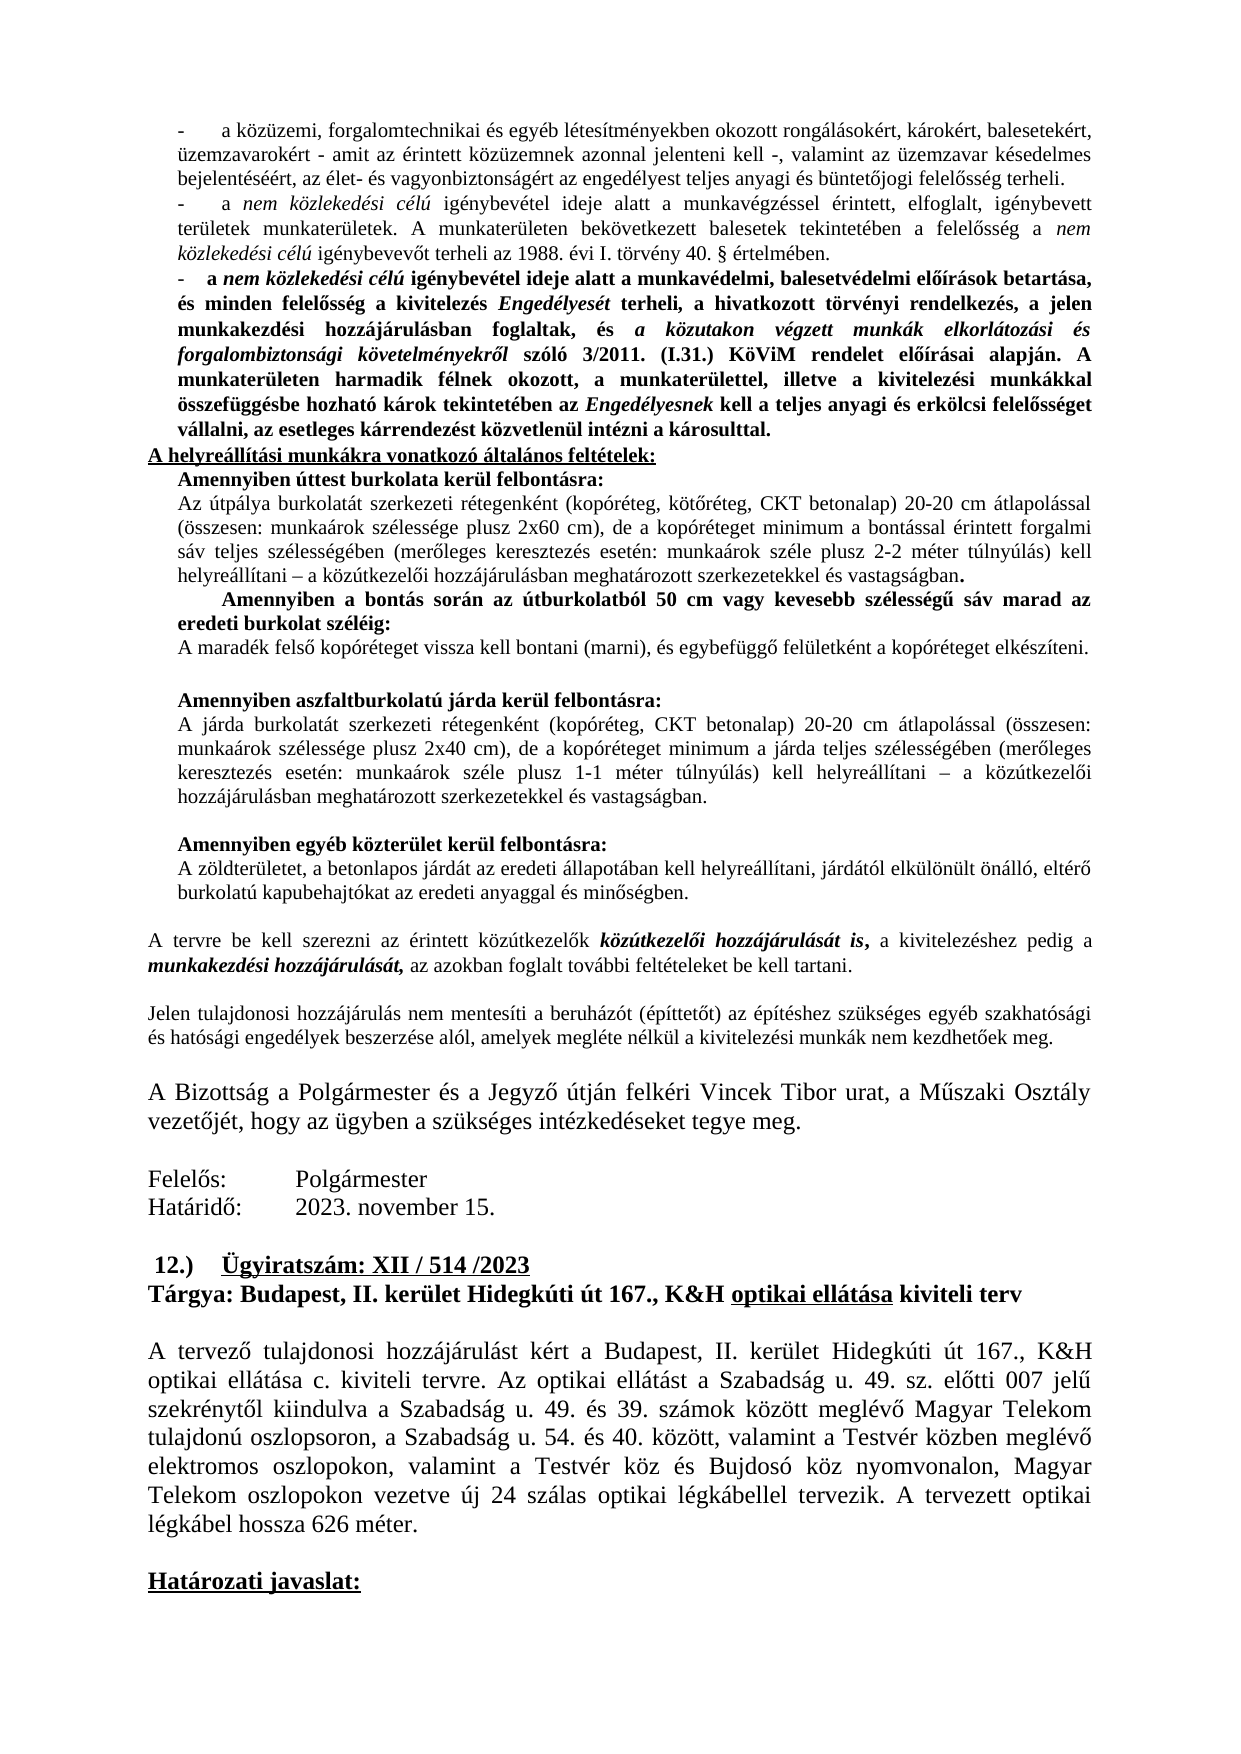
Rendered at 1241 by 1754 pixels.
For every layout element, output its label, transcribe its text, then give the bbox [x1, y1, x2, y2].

text Amennyiben úttest burkolata kerül felbontásra: [177, 467, 1093, 491]
text A zöldterületet, a betonlapos járdát az eredeti állapotában kell helyreállítani, járdától elkülönült önálló, eltérő burkolatú kapubehajtókat az eredeti anyaggal és minőségben. [177, 856, 1093, 904]
text Jelen tulajdonosi hozzájárulás nem mentesíti a beruházót (építtetőt) az építéshez szükséges egyéb szakhatósági és hatósági engedélyek beszerzése alól, amelyek megléte nélkül a kivitelezési munkák nem kezdhetőek meg. [148, 1001, 1093, 1049]
list a nem közlekedési célú igénybevétel ideje alatt a munkavégzéssel érintett, elfoglalt, igénybevett területek munkaterületek. A munkaterületen bekövetkezett balesetek tekintetében a felelősség a nem közlekedési célú igénybevevőt terheli az 1988. évi I. törvény 40. § értelmében. [177, 190, 1093, 265]
list Ügyiratszám: XII / 514 /2023 [154, 1250, 1093, 1279]
text Tárgya: Budapest, II. kerület Hidegkúti út 167., K&H optikai ellátása kiviteli terv [148, 1279, 1093, 1307]
text Felelős: Polgármester [148, 1164, 1093, 1192]
text A tervező tulajdonosi hozzájárulást kért a Budapest, II. kerület Hidegkúti út 167., K&H optikai ellátása c. kiviteli tervre. Az optikai ellátást a Szabadság u. 49. sz. előtti 007 jelű szekrénytől kiindulva a Szabadság u. 49. és 39. számok között meglévő Magyar Telekom tulajdonú oszlopsoron, a Szabadság u. 54. és 40. között, valamint a Testvér közben meglévő elektromos oszlopokon, valamint a Testvér köz és Bujdosó köz nyomvonalon, Magyar Telekom oszlopokon vezetve új 24 szálas optikai légkábellel tervezik. A tervezett optikai légkábel hossza 626 méter. [148, 1336, 1093, 1537]
text A maradék felső kopóréteget vissza kell bontani (marni), és egybefüggő felületként a kopóréteget elkészíteni. [177, 635, 1093, 659]
text A Bizottság a Polgármester és a Jegyző útján felkéri Vincek Tibor urat, a Műszaki Osztály vezetőjét, hogy az ügyben a szükséges intézkedéseket tegye meg. [148, 1077, 1093, 1135]
text Amennyiben egyéb közterület kerül felbontásra: [177, 832, 1093, 856]
text A tervre be kell szerezni az érintett közútkezelők közútkezelői hozzájárulását is, a kivitelezéshez pedig a munkakezdési hozzájárulását, az azokban foglalt további feltételeket be kell tartani. [148, 928, 1093, 977]
text Az útpálya burkolatát szerkezeti rétegenként (kopóréteg, kötőréteg, CKT betonalap) 20-20 cm átlapolással (összesen: munkaárok szélessége plusz 2x60 cm), de a kopóréteget minimum a bontással érintett forgalmi sáv teljes szélességében (merőleges keresztezés esetén: munkaárok széle plusz 2-2 méter túlnyúlás) kell helyreállítani – a közútkezelői hozzájárulásban meghatározott szerkezetekkel és vastagságban. [177, 491, 1093, 587]
text Amennyiben aszfaltburkolatú járda kerül felbontásra: [177, 688, 1093, 712]
list a nem közlekedési célú igénybevétel ideje alatt a munkavédelmi, balesetvédelmi előírások betartása, és minden felelősség a kivitelezés Engedélyesét terheli, a hivatkozott törvényi rendelkezés, a jelen munkakezdési hozzájárulásban foglaltak, és a közutakon végzett munkák elkorlátozási és forgalombiztonsági követelményekről szóló 3/2011. (I.31.) KöViM rendelet előírásai alapján. A munkaterületen harmadik félnek okozott, a munkaterülettel, illetve a kivitelezési munkákkal összefüggésbe hozható károk tekintetében az Engedélyesnek kell a teljes anyagi és erkölcsi felelősséget vállalni, az esetleges kárrendezést közvetlenül intézni a károsulttal. [177, 266, 1093, 441]
text A járda burkolatát szerkezeti rétegenként (kopóréteg, CKT betonalap) 20-20 cm átlapolással (összesen: munkaárok szélessége plusz 2x40 cm), de a kopóréteget minimum a járda teljes szélességében (merőleges keresztezés esetén: munkaárok széle plusz 1-1 méter túlnyúlás) kell helyreállítani – a közútkezelői hozzájárulásban meghatározott szerkezetekkel és vastagságban. [177, 712, 1093, 808]
text Amennyiben a bontás során az útburkolatból 50 cm vagy kevesebb szélességű sáv marad az eredeti burkolat széléig: [177, 587, 1093, 635]
text Határozati javaslat: [148, 1566, 1093, 1595]
text A helyreállítási munkákra vonatkozó általános feltételek: [148, 442, 1093, 467]
text Határidő: 2023. november 15. [148, 1192, 1093, 1221]
list a közüzemi, forgalomtechnikai és egyéb létesítményekben okozott rongálásokért, károkért, balesetekért, üzemzavarokért - amit az érintett közüzemnek azonnal jelenteni kell -, valamint az üzemzavar késedelmes bejelentéséért, az élet- és vagyonbiztonságért az engedélyest teljes anyagi és büntetőjogi felelősség terheli. [177, 118, 1093, 190]
